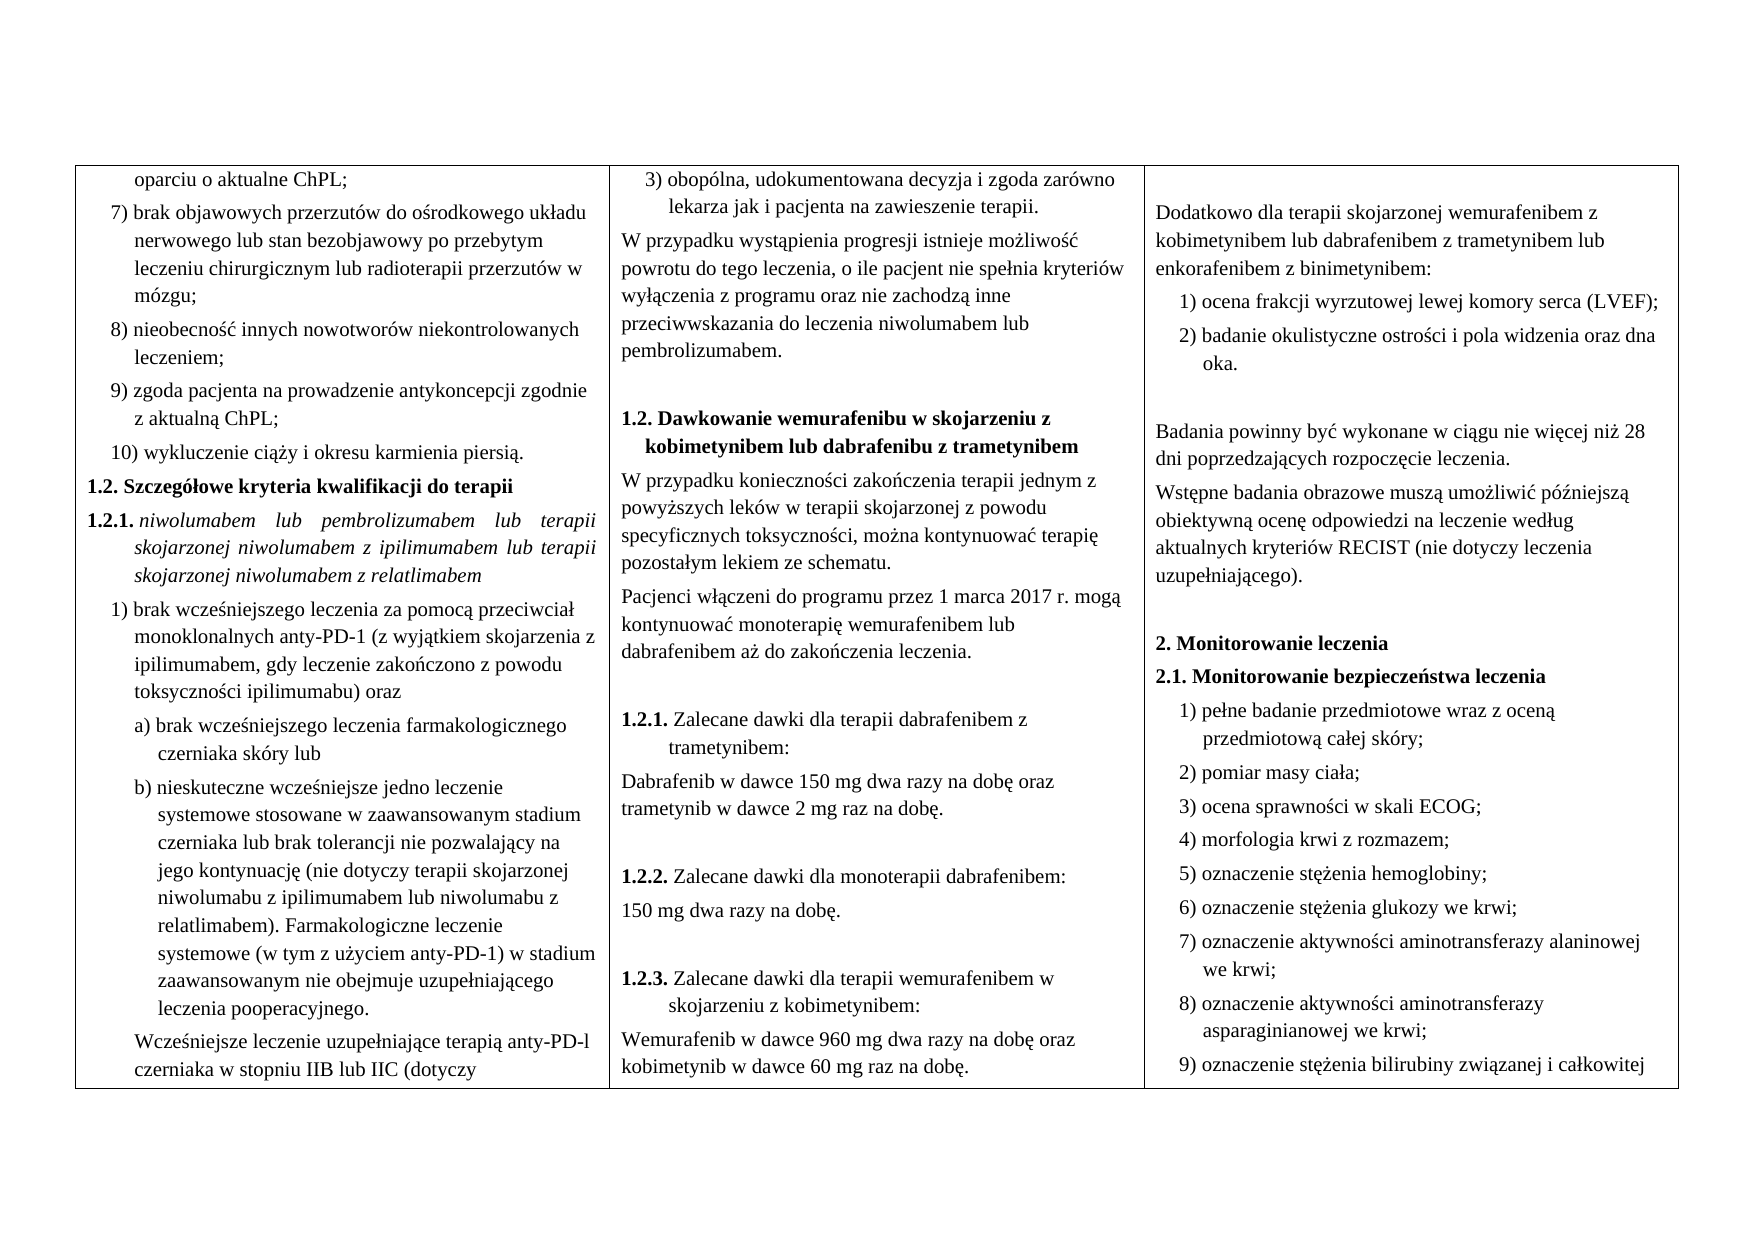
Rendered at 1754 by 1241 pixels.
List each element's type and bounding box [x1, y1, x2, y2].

table_cell [76, 166, 609, 1088]
table_cell [610, 166, 1144, 1088]
table_cell [1145, 166, 1678, 1088]
